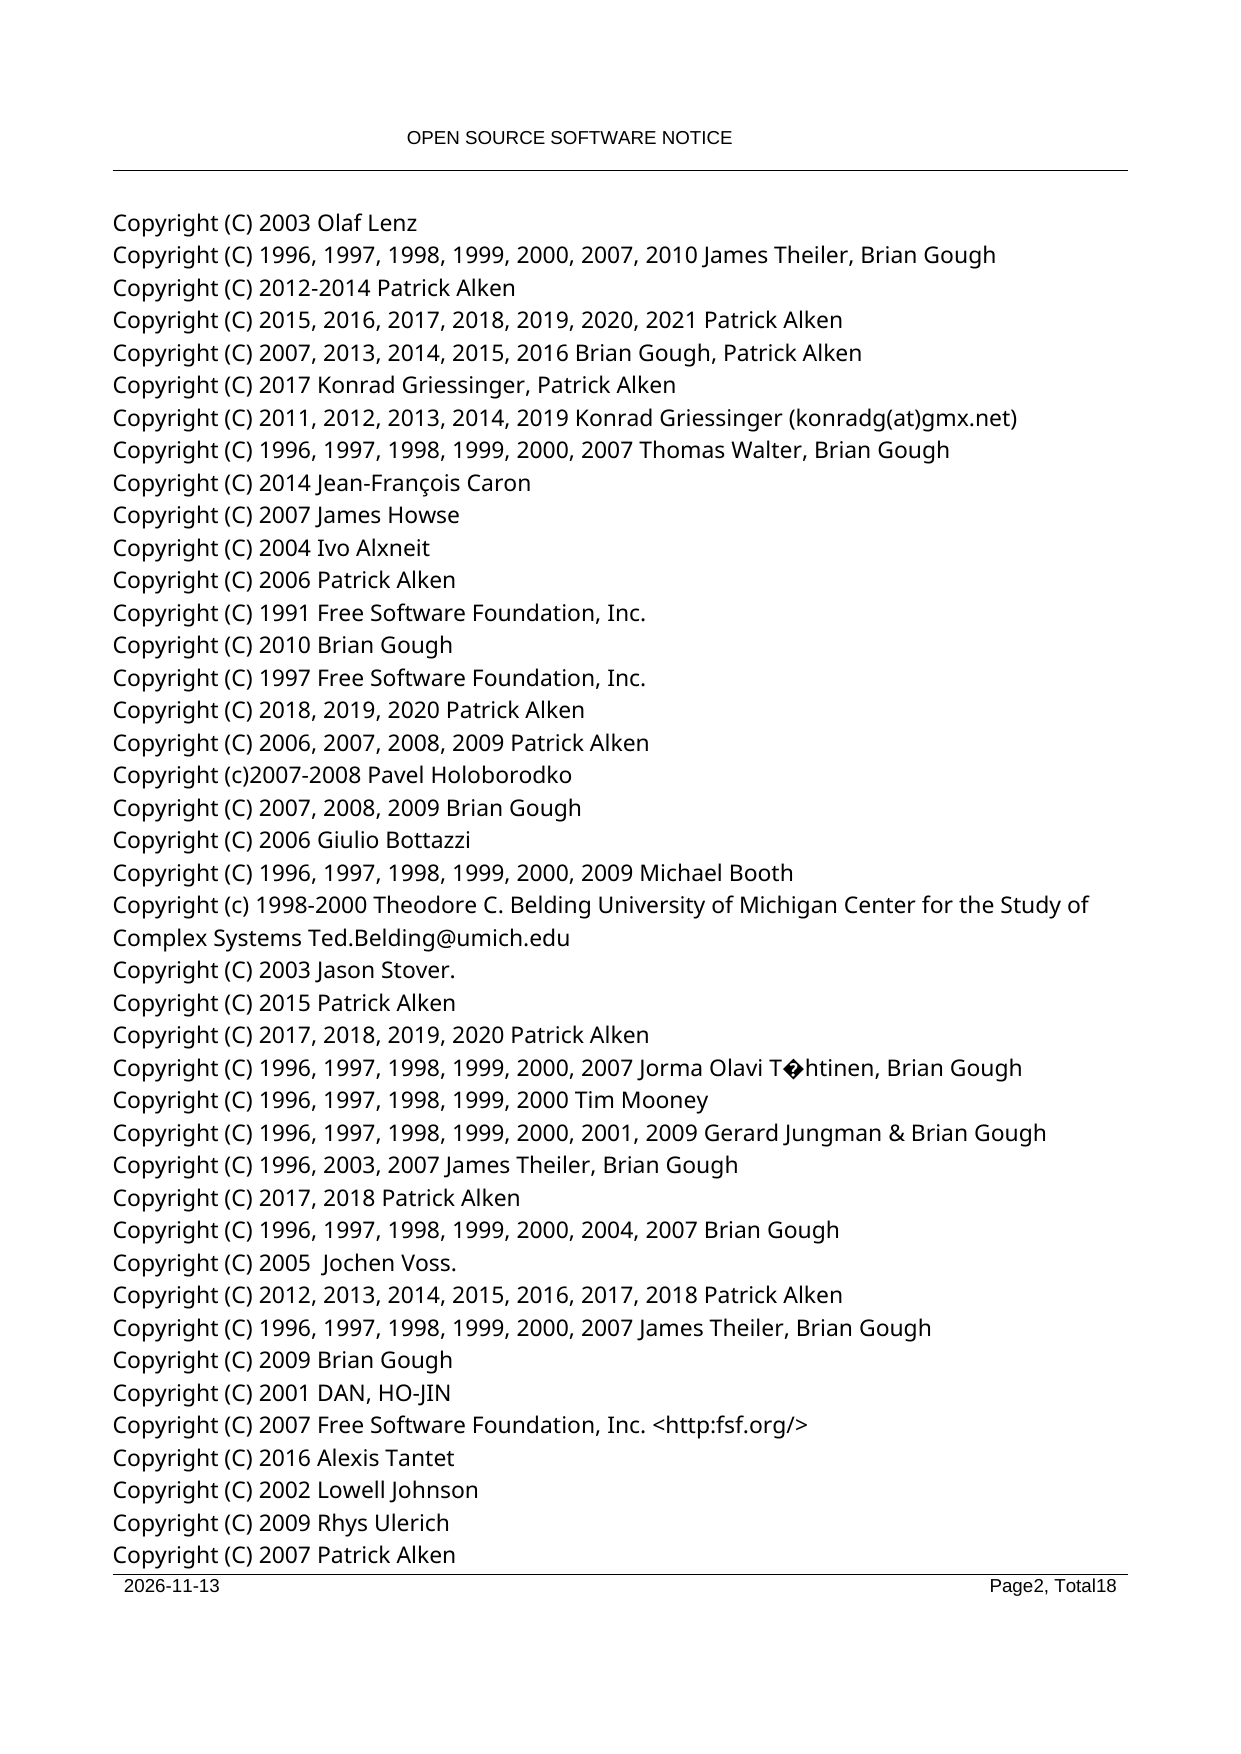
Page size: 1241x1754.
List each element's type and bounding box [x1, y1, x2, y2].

text [112, 206, 1128, 1571]
